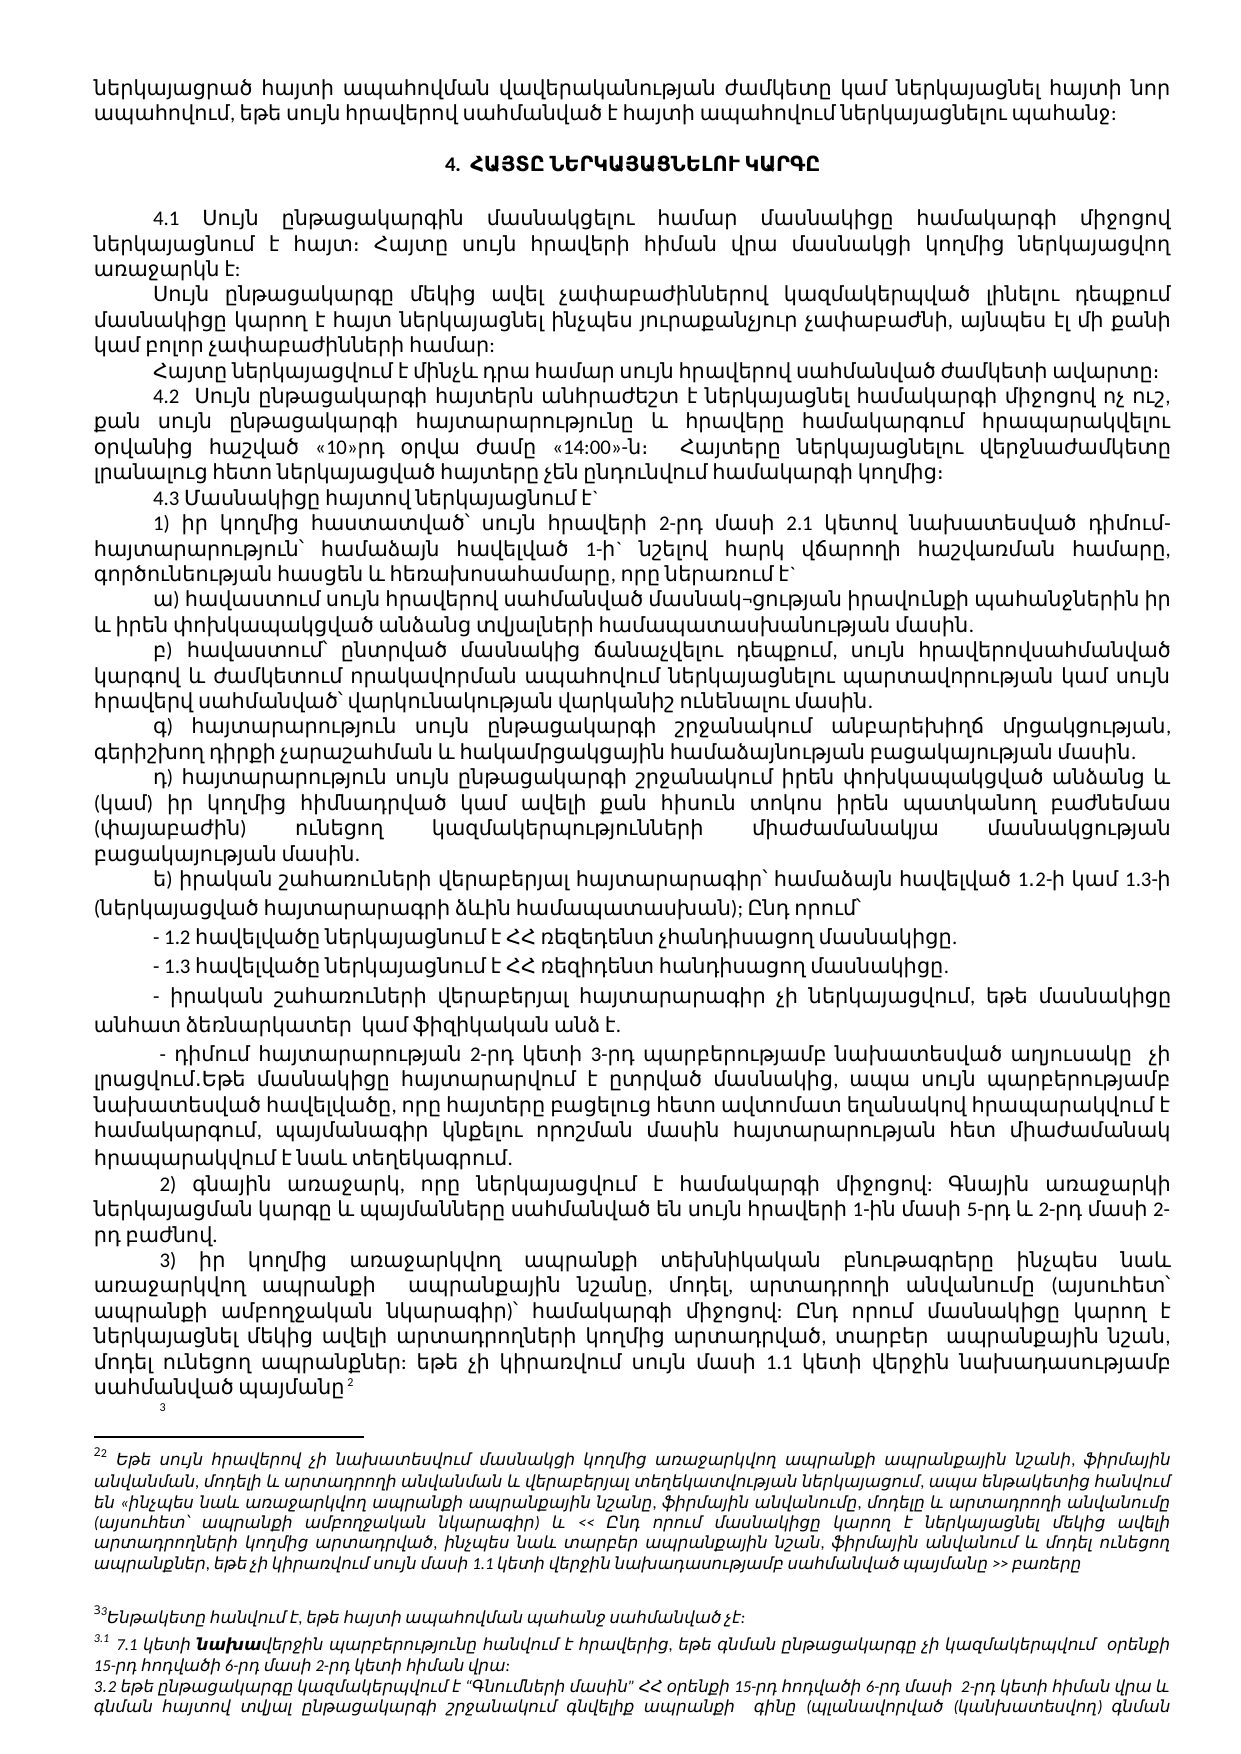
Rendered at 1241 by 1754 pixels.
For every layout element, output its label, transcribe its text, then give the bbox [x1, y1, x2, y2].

text 4. ՀԱՅՏԸ ՆԵՐԿԱՅԱՑՆԵԼՈՒ ԿԱՐԳԸ [94, 151, 1171, 177]
text 1) իր կողմից հաստատված՝ սույն հրավերի 2-րդ մասի 2.1 կետով նախատեսված դիմում-հայտարարություն՝ համաձայն հավելված 1-ի` նշելով հարկ վճարողի հաշվառման համարը, գործունեության հասցեն և հեռախոսահամարը, որը ներառում է` [94, 510, 1171, 587]
text 4.1 Սույն ընթացակարգին մասնակցելու համար մասնակիցը համակարգի միջոցով ներկայացնում է հայտ։ Հայտը սույն հրավերի հիման վրա մասնակցի կողմից ներկայացվող առաջարկն է: [94, 205, 1171, 282]
text - դիմում հայտարարության 2-րդ կետի 3-րդ պարբերությամբ նախատեսված աղյուսակը չի լրացվում․Եթե մասնակիցը հայտարարվում է ըտրված մասնակից, ապա սույն պարբերությամբ նախատեսված հավելվածը, որը հայտերը բացելուց հետո ավտոմատ եղանակով հրապարակվում է համակարգում, պայմանագիր կնքելու որոշման մասին հայտարարության հետ միաժամանակ հրապարակվում է նաև տեղեկագրում. [94, 1041, 1171, 1171]
text 4.2 Սույն ընթացակարգի հայտերն անհրաժեշտ է ներկայացնել համակարգի միջոցով ոչ ուշ, քան սույն ընթացակարգի հայտարարությունը և հրավերը համակարգում հրապարակվելու օրվանից հաշված «10»րդ օրվա ժամը «14:00»-ն։ Հայտերը ներկայացնելու վերջնաժամկետը լրանալուց հետո ներկայացված հայտերը չեն ընդունվում համակարգի կողմից։ [94, 383, 1171, 485]
text դ) հայտարարություն սույն ընթացակարգի շրջանակում իրեն փոխկապակցված անձանց և (կամ) իր կողմից հիմնադրված կամ ավելի քան հիսուն տոկոս իրեն պատկանող բաժնեմաս (փայաբաժին) ունեցող կազմակերպությունների միաժամանակյա մասնակցության բացակայության մասին. [94, 764, 1171, 866]
text 3 [94, 1400, 1171, 1425]
text ա) հավաստում սույն հրավերով սահմանված մասնակ¬ցության իրավունքի պահանջներին իր և իրեն փոխկապակցված անձանց տվյալների համապատասխանության մասին. [94, 587, 1171, 637]
text Հայտը ներկայացվում է մինչև դրա համար սույն հրավերով սահմանված ժամկետի ավարտը։ [94, 358, 1171, 383]
text ե) իրական շահառուների վերաբերյալ հայտարարագիր՝ համաձայն հավելված 1․2-ի կամ 1.3-ի (ներկայացված հայտարարագրի ձևին համապատասխան); Ընդ որում՝ [94, 866, 1171, 921]
text բ) հավաստում՝ ընտրված մասնակից ճանաչվելու դեպքում, սույն հրավերովսահմանված կարգով և ժամկետում որակավորման ապահովում ներկայացնելու պարտավորության կամ սույն հրավերվ սահմանված՝ վարկունակության վարկանիշ ունենալու մասին. [94, 637, 1171, 714]
text 4.3 Մասնակիցը հայտով ներկայացնում է` [94, 485, 1171, 510]
text գ) հայտարարություն սույն ընթացակարգի շրջանակում անբարեխիղճ մրցակցության, գերիշխող դիրքի չարաշահման և հակամրցակցային համաձայնության բացակայության մասին. [94, 714, 1171, 764]
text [94, 75, 1171, 126]
text - իրական շահառուների վերաբերյալ հայտարարագիր չի ներկայացվում, եթե մասնակիցը անհատ ձեռնարկատեր կամ ֆիզիկական անձ է. [94, 983, 1171, 1037]
text 2) գնային առաջարկ, որը ներկայացվում է համակարգի միջոցով: Գնային առաջարկի ներկայացման կարգը և պայմանները սահմանված են սույն հրավերի 1-ին մասի 5-րդ և 2-րդ մասի 2-րդ բաժնով. [94, 1171, 1171, 1247]
text 3) իր կողմից առաջարկվող ապրանքի տեխնիկական բնութագրերը ինչպես նաև առաջարկվող ապրանքի ապրանքային նշանը, մոդել, արտադրողի անվանումը (այսուհետ՝ ապրանքի ամբողջական նկարագիր)՝ համակարգի միջոցով: Ընդ որում մասնակիցը կարող է ներկայացնել մեկից ավելի արտադրողների կողմից արտադրված, տարբեր ապրանքային նշան, մոդել ունեցող ապրանքներ: եթե չի կիրառվում սույն մասի 1.1 կետի վերջին նախադասությամբ սահմանված պայմանը 2 [94, 1247, 1171, 1400]
text Սույն ընթացակարգը մեկից ավել չափաբաժիններով կազմակերպված լինելու դեպքում մասնակիցը կարող է հայտ ներկայացնել ինչպես յուրաքանչյուր չափաբաժնի, այնպես էլ մի քանի կամ բոլոր չափաբաժինների համար: [94, 282, 1171, 358]
text - 1.2 հավելվածը ներկայացնում է ՀՀ ռեզեդենտ չհանդիսացող մասնակիցը. [94, 924, 1171, 950]
text - 1.3 հավելվածը ներկայացնում է ՀՀ ռեզիդենտ հանդիսացող մասնակիցը. [94, 954, 1171, 979]
